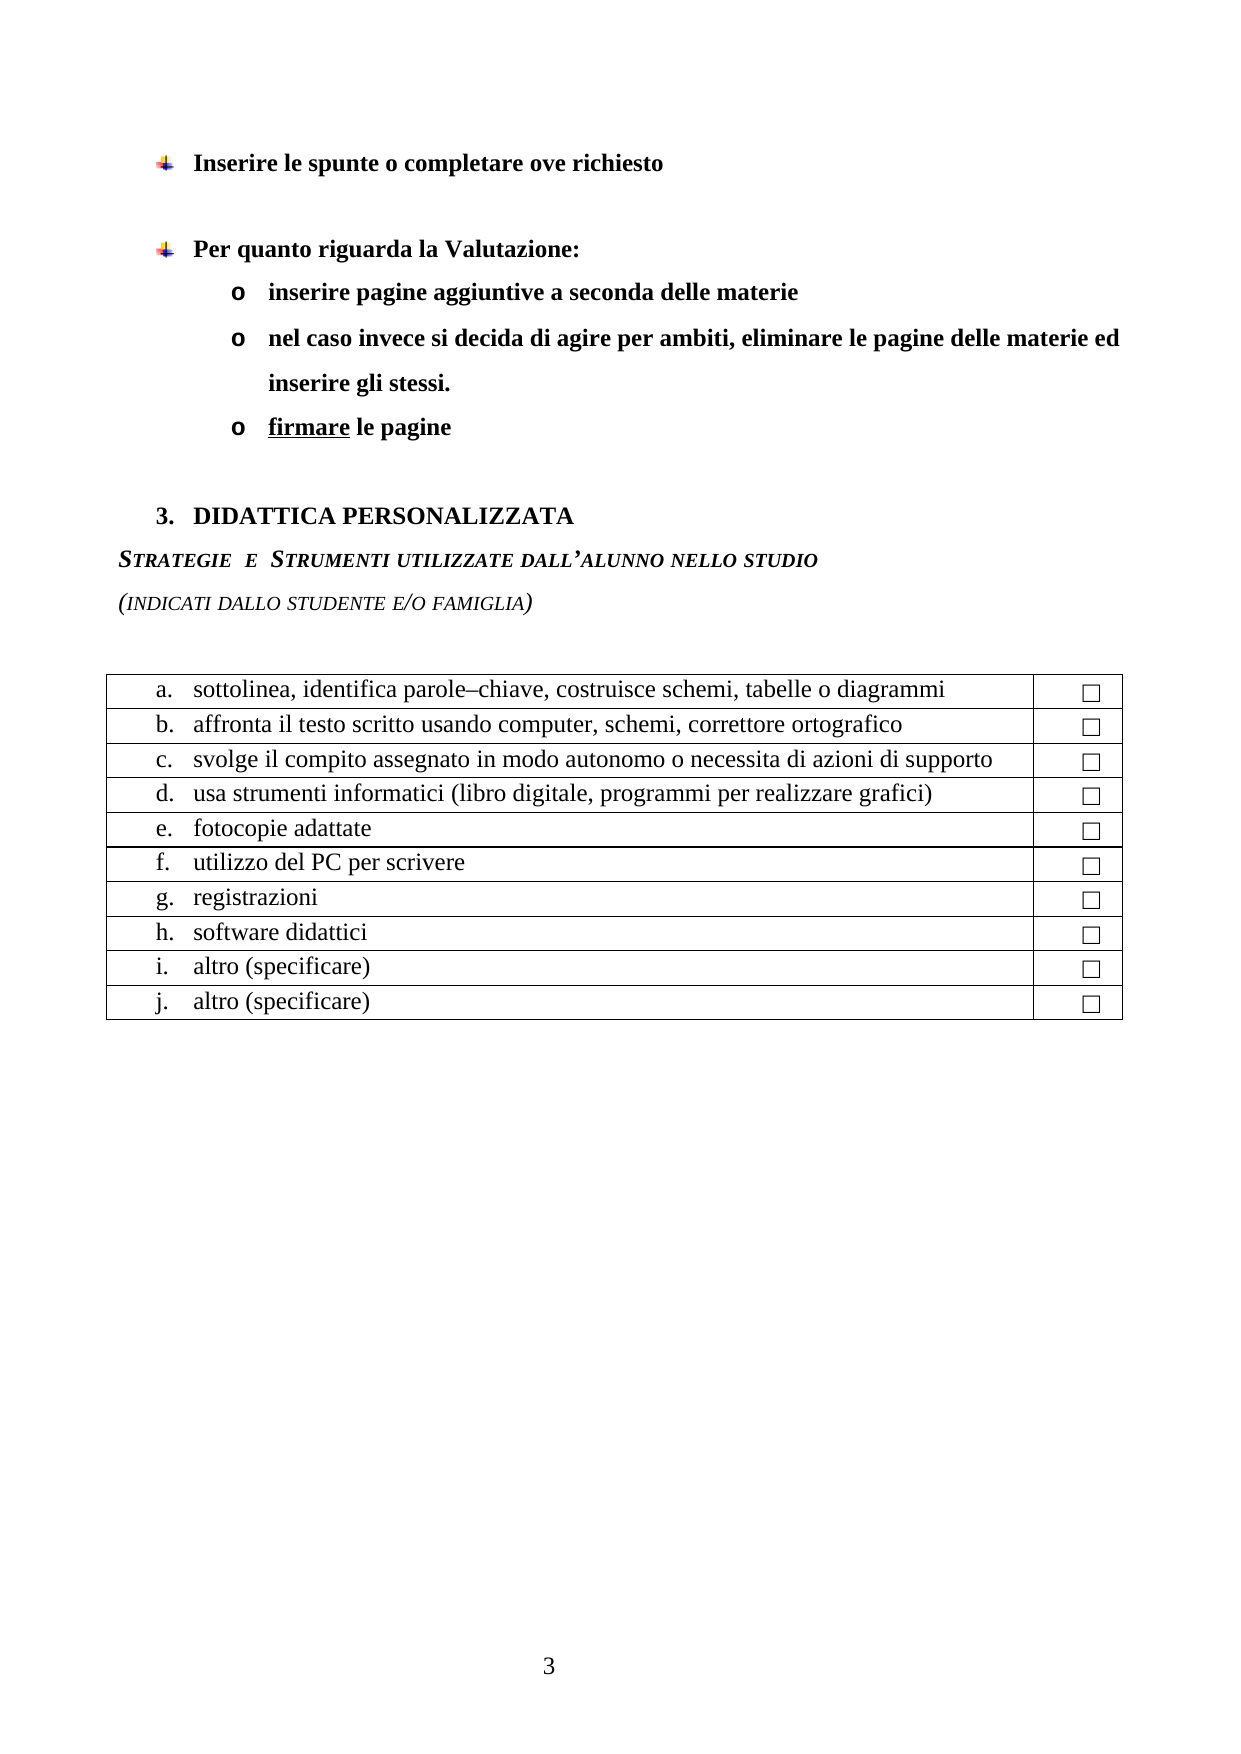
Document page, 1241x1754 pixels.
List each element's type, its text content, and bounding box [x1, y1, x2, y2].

table_cell utilizzo del PC per scrivere [107, 848, 1033, 881]
table_cell fotocopie adattate [107, 813, 1033, 846]
table_cell usa strumenti informatici (libro digitale, programmi per realizzare grafici) [107, 778, 1033, 812]
table_header sottolinea, identifica parole–chiave, costruisce schemi, tabelle o diagrammi [107, 675, 1033, 708]
list inserire pagine aggiuntive a seconda delle materie [231, 277, 1122, 308]
table_cell □ [1034, 848, 1122, 881]
text Strategie e Strumenti utilizzate dall’alunno nello studio [118, 544, 1122, 573]
table_cell □ [1034, 813, 1122, 846]
table_cell software didattici [107, 917, 1033, 950]
list Per quanto riguarda la Valutazione: [156, 234, 1122, 263]
picture [156, 240, 174, 258]
table_cell □ [1034, 744, 1122, 777]
table_header □ [1034, 675, 1122, 708]
table_cell □ [1034, 709, 1122, 743]
table_cell svolge il compito assegnato in modo autonomo o necessita di azioni di supporto [107, 744, 1033, 777]
table_cell □ [1034, 986, 1122, 1019]
table_cell altro (specificare) [107, 986, 1033, 1019]
list Inserire le spunte o completare ove richiesto [156, 148, 1122, 176]
table_cell affronta il testo scritto usando computer, schemi, correttore ortografico [107, 709, 1033, 743]
list firmare le pagine [231, 412, 1122, 442]
table_cell □ [1034, 778, 1122, 812]
table_cell □ [1034, 882, 1122, 916]
table_cell □ [1034, 917, 1122, 950]
list nel caso invece si decida di agire per ambiti, eliminare le pagine delle materie ed inserire gli stessi. [231, 323, 1122, 397]
picture [156, 154, 174, 171]
table_cell registrazioni [107, 882, 1033, 916]
text (indicati dallo studente e/o famiglia) [118, 587, 1122, 616]
list DIDATTICA PERSONALIZZATA [156, 501, 1122, 530]
table_cell altro (specificare) [107, 951, 1033, 985]
table_cell □ [1034, 951, 1122, 985]
